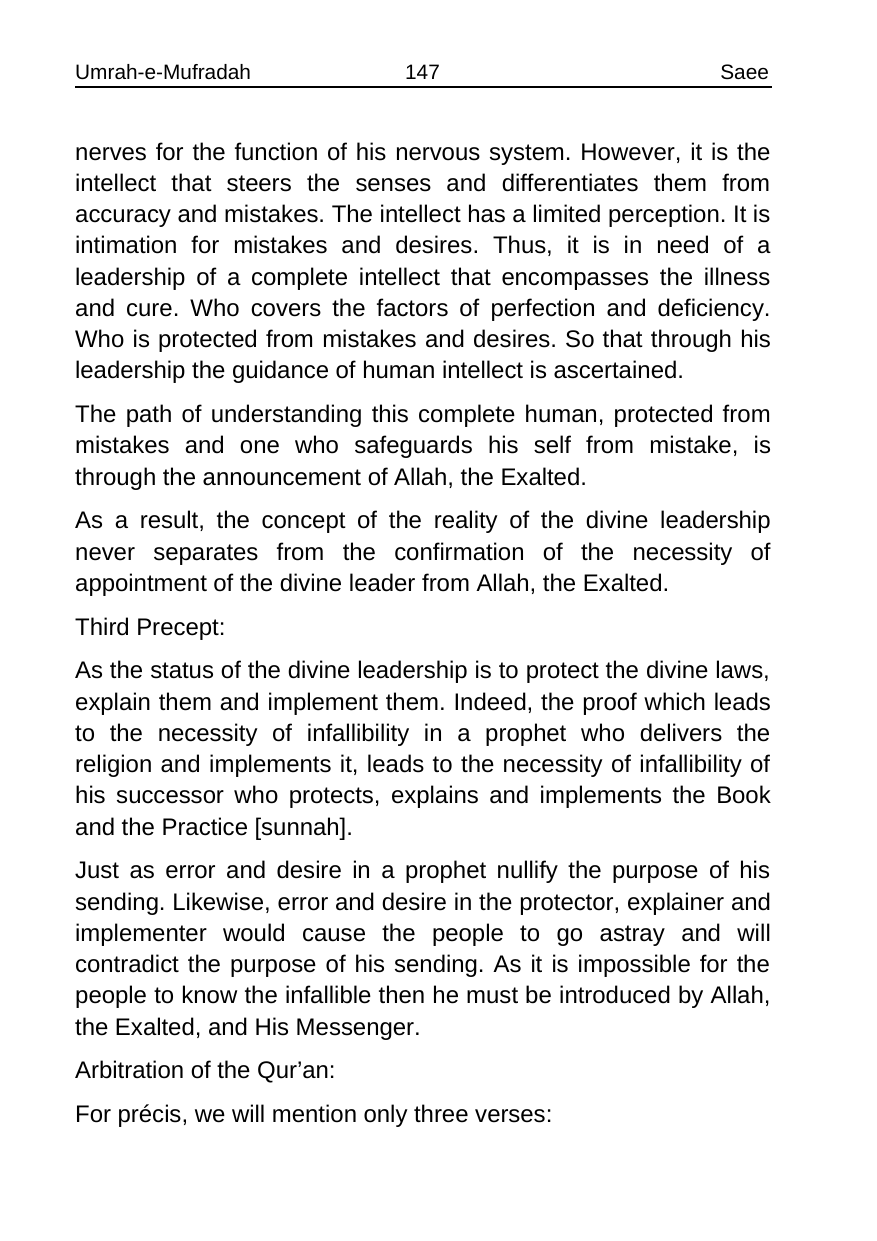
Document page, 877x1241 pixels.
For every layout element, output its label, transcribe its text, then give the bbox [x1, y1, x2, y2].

text As the status of the divine leadership is to protect the divine laws, explain them and implement them. Indeed, the proof which leads to the necessity of infallibility in a prophet who delivers the religion and implements it, leads to the necessity of infallibility of his successor who protects, explains and implements the Book and the Practice [sunnah]. [75, 654, 772, 841]
text As a result, the concept of the reality of the divine leadership never separates from the confirmation of the necessity of appointment of the divine leader from Allah, the Exalted. [75, 504, 772, 597]
text The path of understanding this complete human, protected from mistakes and one who safeguards his self from mistake, is through the announcement of Allah, the Exalted. [75, 397, 772, 491]
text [75, 135, 772, 385]
text For précis, we will mention only three verses: [75, 1097, 772, 1129]
text Arbitration of the Qur’an: [75, 1054, 772, 1085]
text Third Precept: [75, 610, 772, 641]
text Just as error and desire in a prophet nullify the purpose of his sending. Likewise, error and desire in the protector, explainer and implementer would cause the people to go astray and will contradict the purpose of his sending. As it is impossible for the people to know the infallible then he must be introduced by Allah, the Exalted, and His Messenger. [75, 854, 772, 1041]
